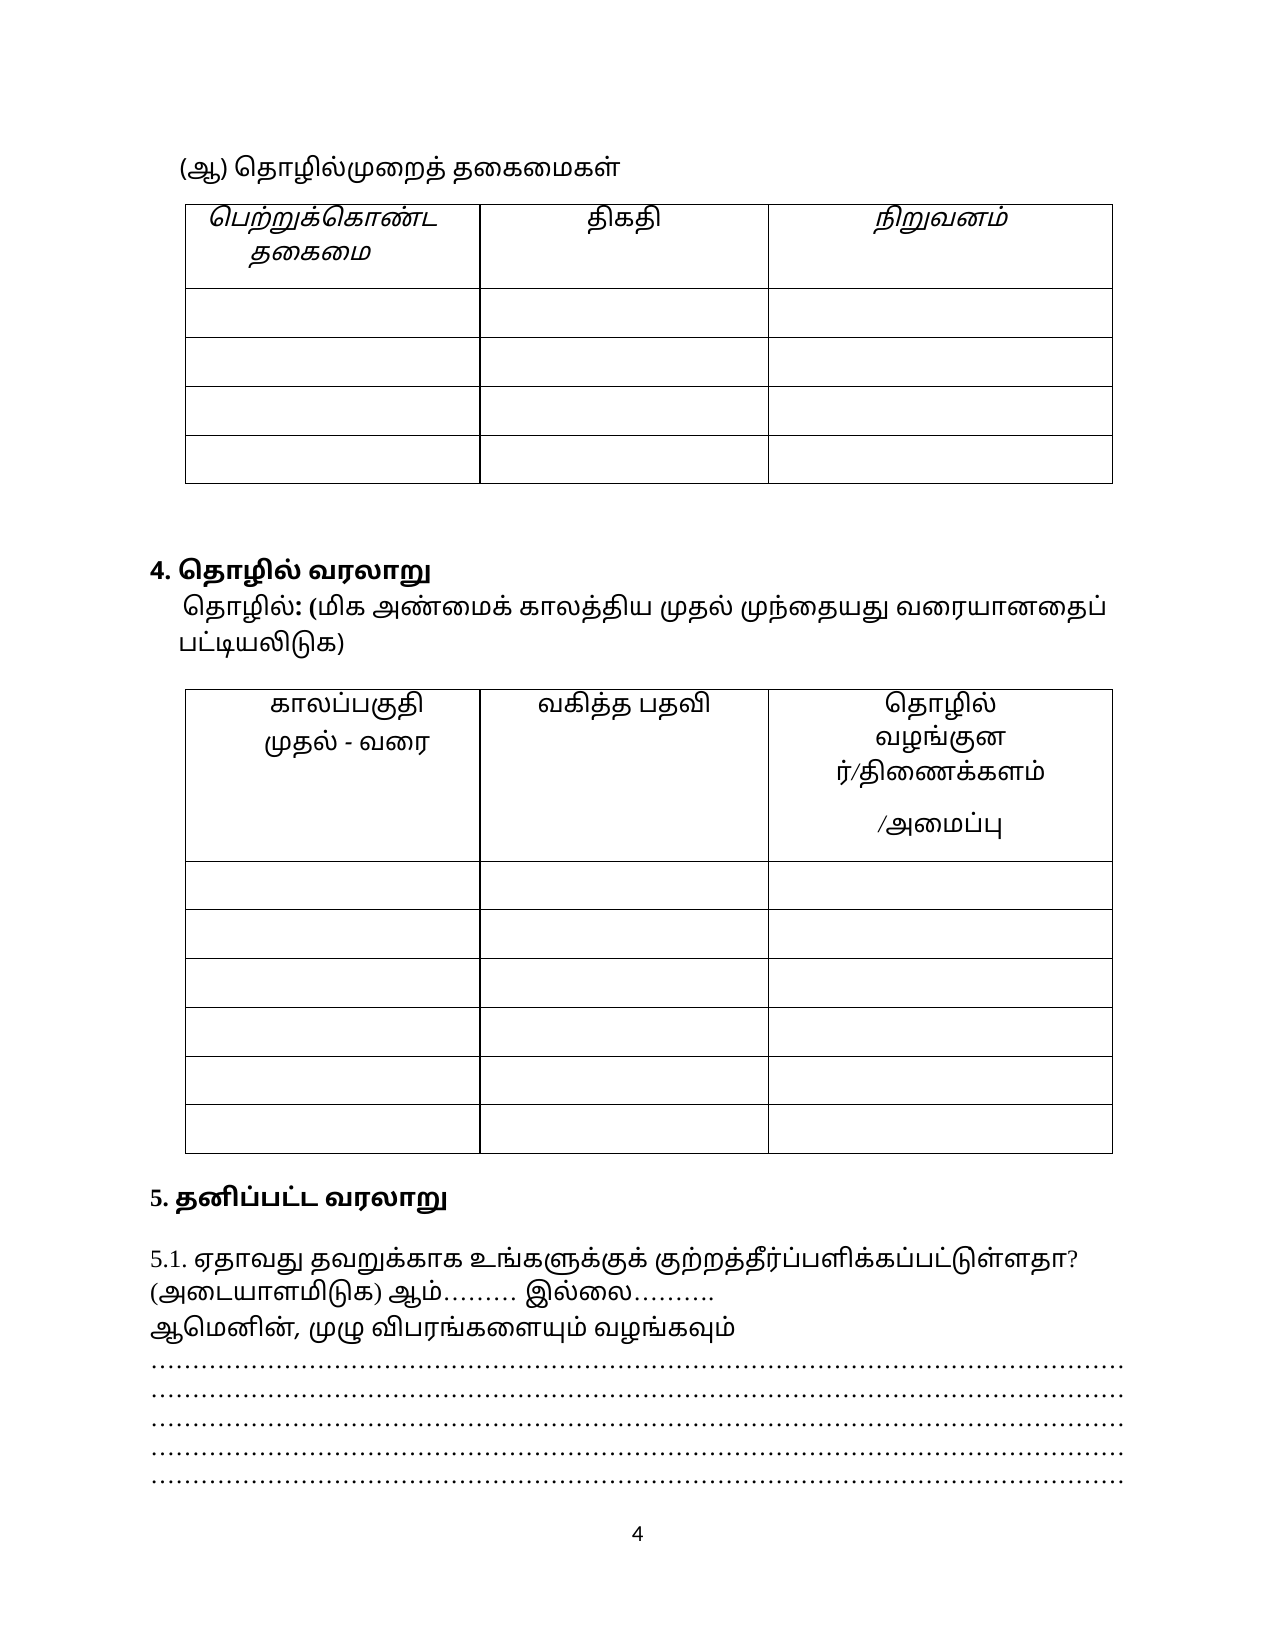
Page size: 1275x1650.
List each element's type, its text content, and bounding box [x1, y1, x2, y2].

table_header காலப்பகுதி முதல் - வரை [186, 690, 479, 861]
table_cell [186, 436, 479, 483]
text தொழில்: (மிக அண்மைக் காலத்திய முதல் முந்தையது வரையானதைப் பட்டியலிடுக) [150, 588, 1125, 661]
table_header தொழில் வழங்குனர்/திணைக்களம் /அமைப்பு [769, 690, 1112, 861]
table_header நிறுவனம் [769, 205, 1112, 288]
table_cell [769, 436, 1112, 483]
table_cell [186, 1008, 479, 1056]
table_cell [769, 1105, 1112, 1153]
table_header வகித்த பதவி [481, 690, 768, 861]
table_cell [186, 1057, 479, 1104]
table_cell [186, 338, 479, 386]
table_header பெற்றுக்கொண்ட தகைமை [186, 205, 479, 288]
text (ஆ) தொழில்முறைத் தகைமைகள் [179, 150, 1125, 186]
text 5.1. ஏதாவது தவறுக்காக உங்களுக்குக் குற்றத்தீர்ப்பளிக்கப்பட்டு்ள்ளதா? (அடையாளமிடுக) ஆம்……… இல்லை………. [150, 1244, 1125, 1309]
table_cell [769, 289, 1112, 337]
text ……………………………………………………………………………………………………………………………………………………………………………………………………………………………………………………………………………………………………………………………………………………………………………………………………………………………………………………………………………………………………………………………………… [150, 1345, 1125, 1489]
table_cell [481, 910, 768, 958]
table_cell [186, 289, 479, 337]
table_cell [769, 910, 1112, 958]
table_cell [769, 862, 1112, 909]
text 5. தனிப்பட்ட வரலாறு [150, 1183, 1125, 1215]
table_cell [769, 1008, 1112, 1056]
table_cell [481, 338, 768, 386]
table_cell [481, 387, 768, 434]
table_cell [481, 289, 768, 337]
table_cell [186, 910, 479, 958]
table_cell [769, 1057, 1112, 1104]
table_cell [769, 387, 1112, 434]
table_cell [481, 1008, 768, 1056]
table_cell [186, 387, 479, 434]
table_header திகதி [481, 205, 768, 288]
table_cell [186, 1105, 479, 1153]
table_cell [481, 1057, 768, 1104]
text ஆமெனின், முழு விபரங்களையும் வழங்கவும் [150, 1309, 1125, 1345]
table_cell [481, 1105, 768, 1153]
table_cell [186, 959, 479, 1007]
table_cell [481, 436, 768, 483]
table_cell [769, 338, 1112, 386]
table_cell [186, 862, 479, 909]
table_cell [769, 959, 1112, 1007]
table_cell [481, 862, 768, 909]
table_cell [481, 959, 768, 1007]
text 4. தொழில் வரலாறு [150, 552, 1125, 588]
